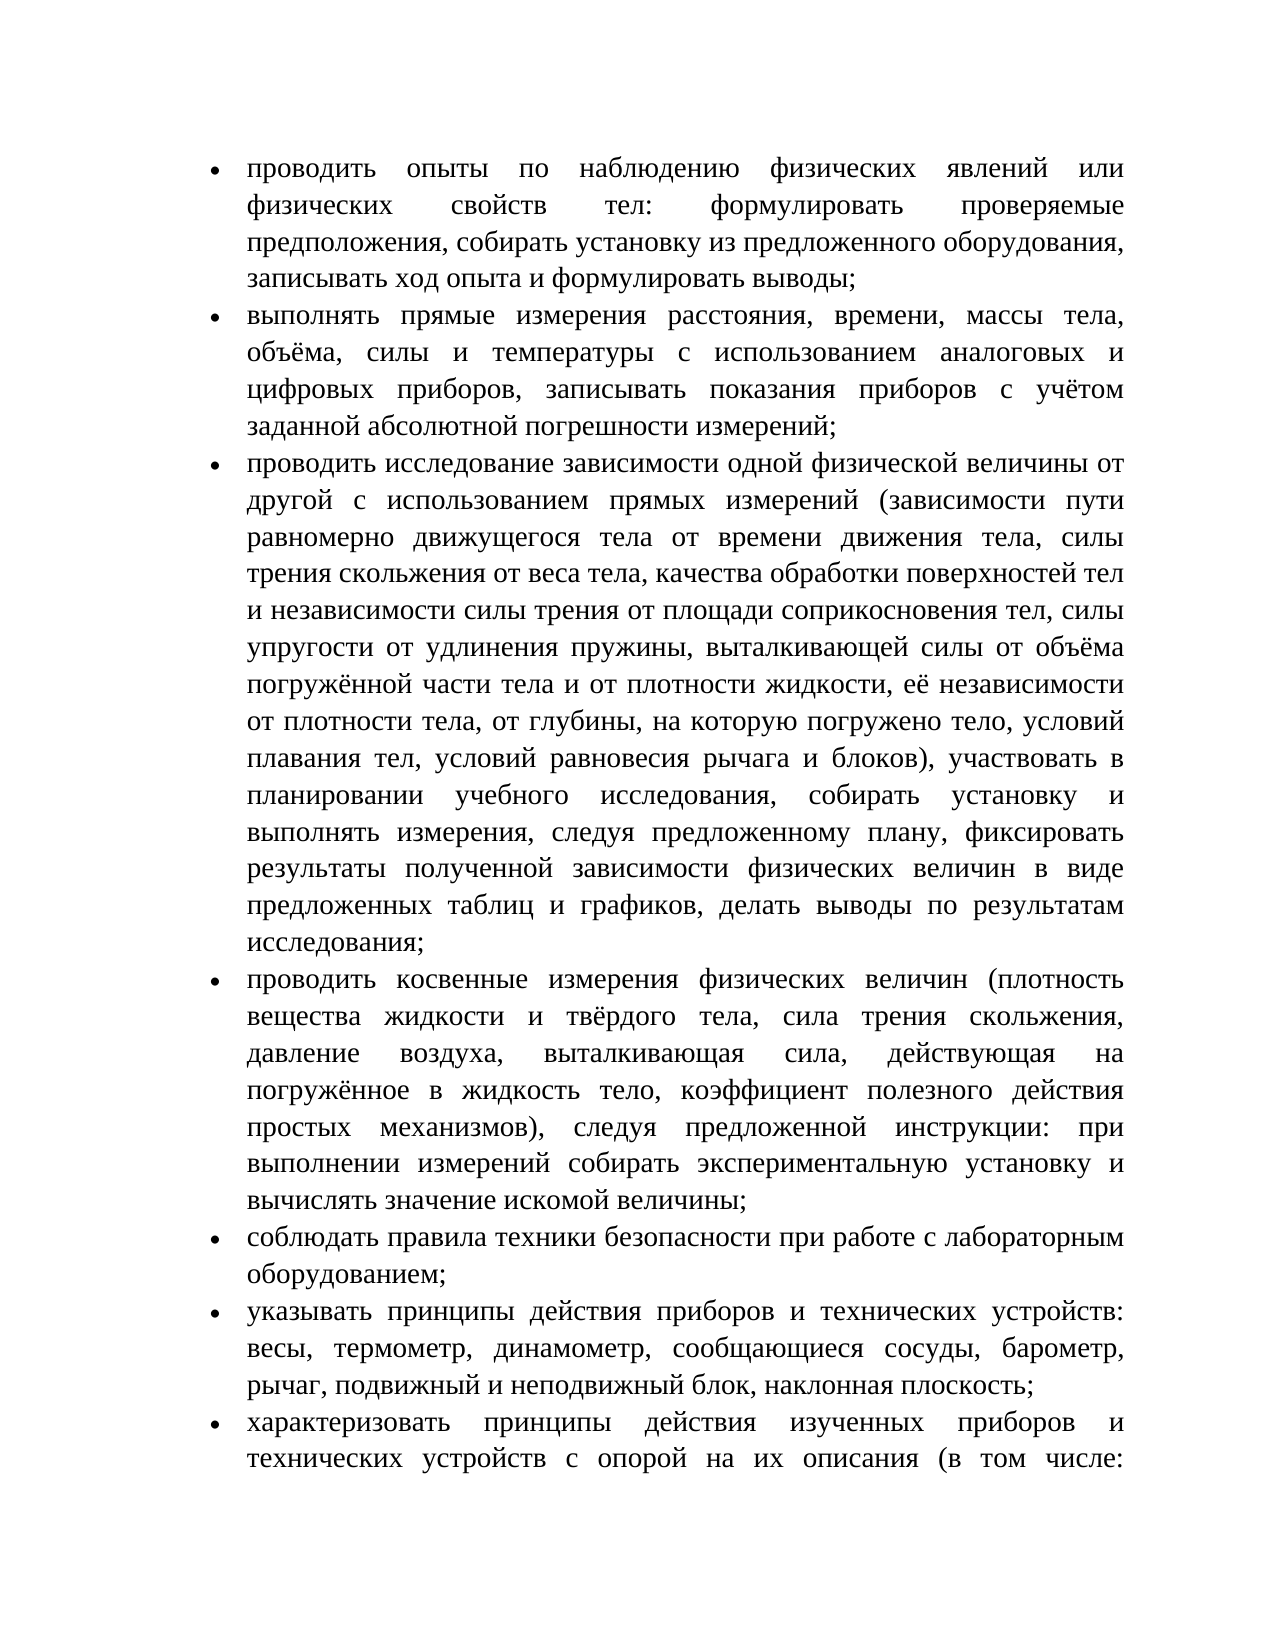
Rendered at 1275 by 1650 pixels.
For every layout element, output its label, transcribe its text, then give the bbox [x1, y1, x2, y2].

list проводить косвенные измерения физических величин (плотность вещества жидкости и твёрдого тела, сила трения скольжения, давление воздуха, выталкивающая сила, действующая на погружённое в жидкость тело, коэффициент полезного действия простых механизмов), следуя предложенной инструкции: при выполнении измерений собирать экспериментальную установку и вычислять значение искомой величины; [209, 961, 1125, 1216]
list проводить исследование зависимости одной физической величины от другой с использованием прямых измерений (зависимости пути равномерно движущегося тела от времени движения тела, силы трения скольжения от веса тела, качества обработки поверхностей тел и независимости силы трения от площади соприкосновения тел, силы упругости от удлинения пружины, выталкивающей силы от объёма погружённой части тела и от плотности жидкости, её независимости от плотности тела, от глубины, на которую погружено тело, условий плавания тел, условий равновесия рычага и блоков), участвовать в планировании учебного исследования, собирать установку и выполнять измерения, следуя предложенному плану, фиксировать результаты полученной зависимости физических величин в виде предложенных таблиц и графиков, делать выводы по результатам исследования; [209, 445, 1125, 958]
list указывать принципы действия приборов и технических устройств: весы, термометр, динамометр, сообщающиеся сосуды, барометр, рычаг, подвижный и неподвижный блок, наклонная плоскость; [209, 1293, 1125, 1400]
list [209, 1404, 1125, 1474]
list соблюдать правила техники безопасности при работе с лабораторным оборудованием; [209, 1219, 1125, 1290]
list проводить опыты по наблюдению физических явлений или физических свойств тел: формулировать проверяемые предположения, собирать установку из предложенного оборудования, записывать ход опыта и формулировать выводы; [209, 150, 1125, 294]
list выполнять прямые измерения расстояния, времени, массы тела, объёма, силы и температуры с использованием аналоговых и цифровых приборов, записывать показания приборов с учётом заданной абсолютной погрешности измерений; [209, 297, 1125, 442]
